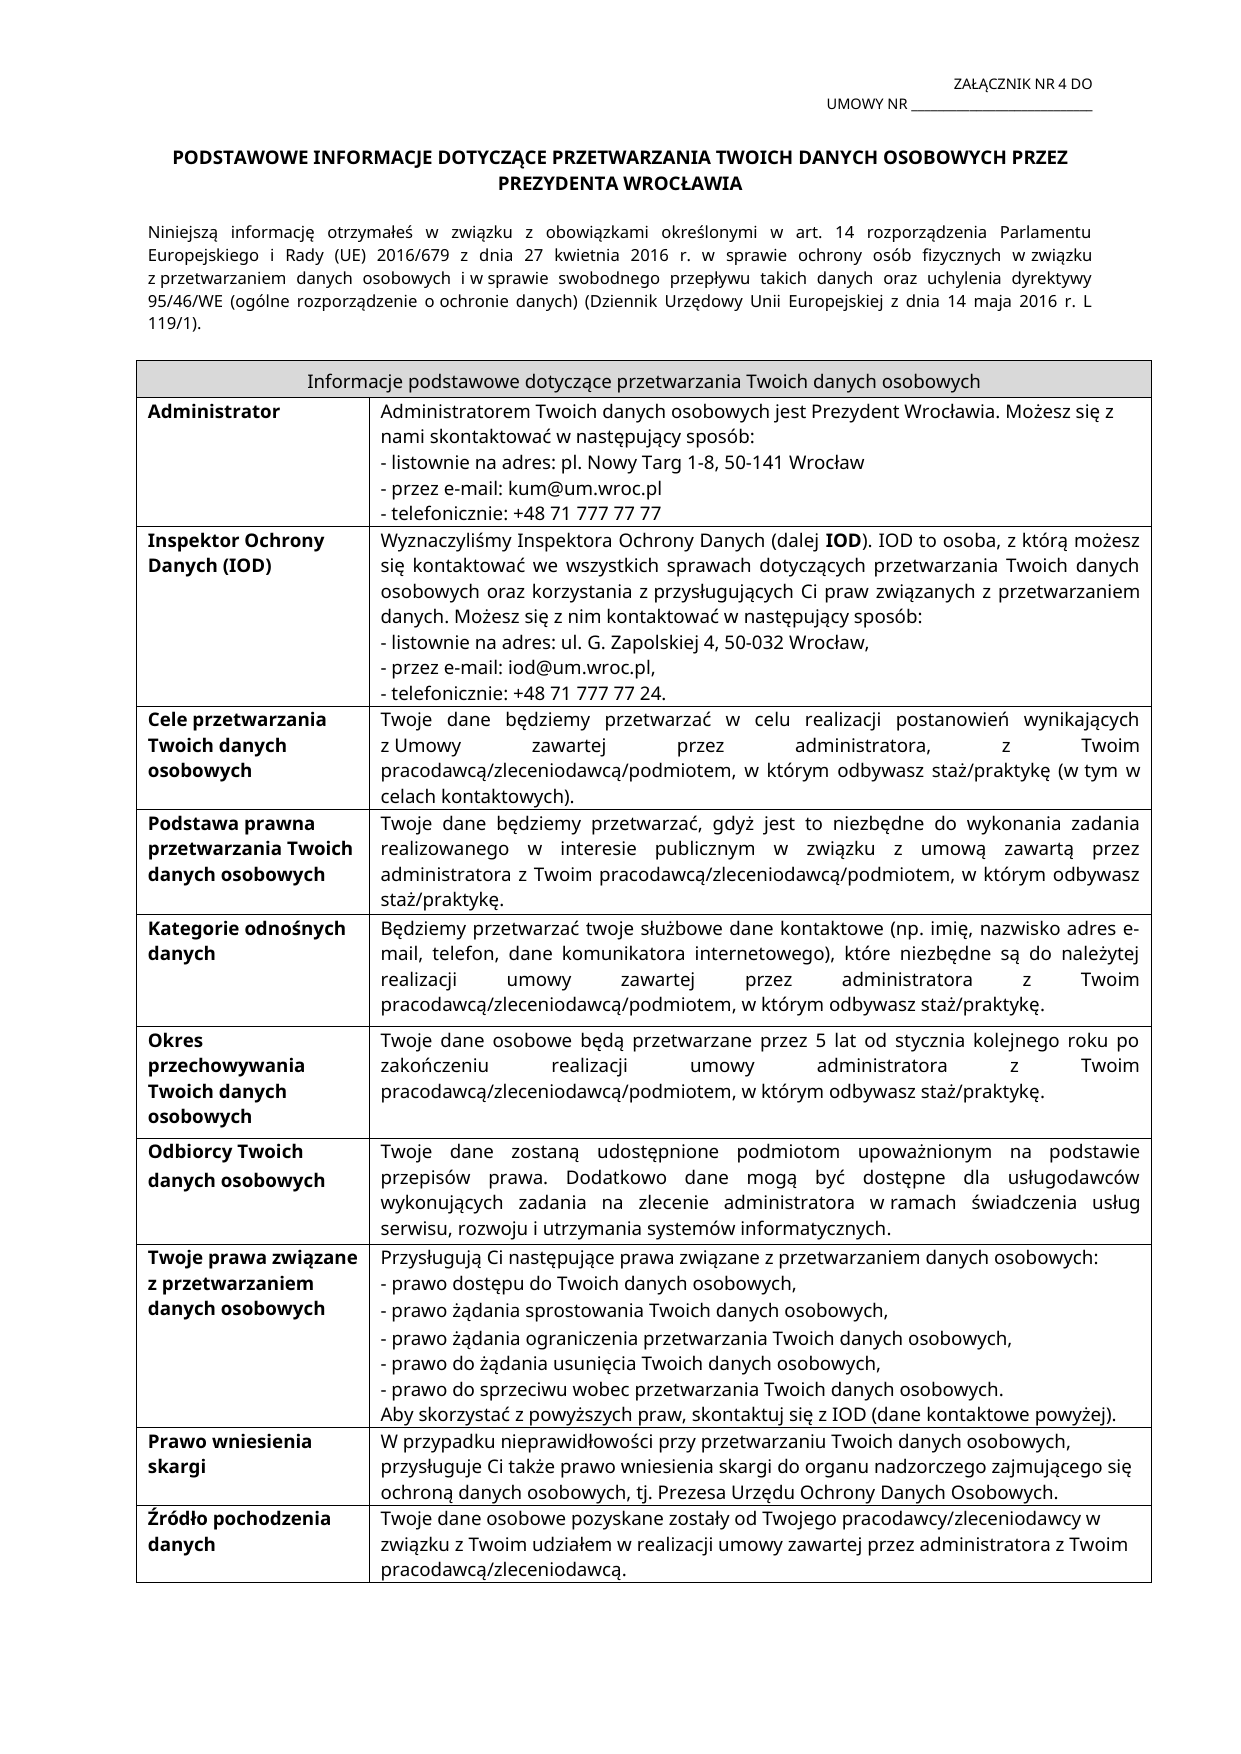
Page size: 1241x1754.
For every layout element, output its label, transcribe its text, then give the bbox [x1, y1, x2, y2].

table_cell Będziemy przetwarzać twoje służbowe dane kontaktowe (np. imię, nazwisko adres e-mail, telefon, dane komunikatora internetowego), które niezbędne są do należytej realizacji umowy zawartej przez administratora z Twoim pracodawcą/zleceniodawcą/podmiotem, w którym odbywasz staż/praktykę. [370, 915, 1151, 1026]
table_cell Twoje dane będziemy przetwarzać, gdyż jest to niezbędne do wykonania zadania realizowanego w interesie publicznym w związku z umową zawartą przez administratora z Twoim pracodawcą/zleceniodawcą/podmiotem, w którym odbywasz staż/praktykę. [370, 810, 1151, 914]
table_cell Inspektor Ochrony Danych (IOD) [137, 527, 369, 706]
table_cell Twoje dane osobowe pozyskane zostały od Twojego pracodawcy/zleceniodawcy w związku z Twoim udziałem w realizacji umowy zawartej przez administratora z Twoim pracodawcą/zleceniodawcą. [370, 1506, 1151, 1582]
table_cell Cele przetwarzania Twoich danych osobowych [137, 707, 369, 809]
table_cell Twoje dane będziemy przetwarzać w celu realizacji postanowień wynikających z Umowy zawartej przez administratora, z Twoim pracodawcą/zleceniodawcą/podmiotem, w którym odbywasz staż/praktykę (w tym w celach kontaktowych). [370, 707, 1151, 809]
table_cell Twoje dane zostaną udostępnione podmiotom upoważnionym na podstawie przepisów prawa. Dodatkowo dane mogą być dostępne dla usługodawców wykonujących zadania na zlecenie administratora w ramach świadczenia usług serwisu, rozwoju i utrzymania systemów informatycznych. [370, 1139, 1151, 1243]
table_cell Wyznaczyliśmy Inspektora Ochrony Danych (dalej IOD). IOD to osoba, z którą możesz się kontaktować we wszystkich sprawach dotyczących przetwarzania Twoich danych osobowych oraz korzystania z przysługujących Ci praw związanych z przetwarzaniem danych. Możesz się z nim kontaktować w następujący sposób: - listownie na adres: ul. G. Zapolskiej 4, 50-032 Wrocław, - przez e-mail: iod@um.wroc.pl, - telefonicznie: +48 71 777 77 24. [370, 527, 1151, 706]
text PODSTAWOWE INFORMACJE DOTYCZĄCE PRZETWARZANIA TWOICH DANYCH OSOBOWYCH PRZEZ PREZYDENTA WROCŁAWIA [148, 144, 1092, 196]
table_cell Prawo wniesienia skargi [137, 1428, 369, 1505]
table_cell W przypadku nieprawidłowości przy przetwarzaniu Twoich danych osobowych, przysługuje Ci także prawo wniesienia skargi do organu nadzorczego zajmującego się ochroną danych osobowych, tj. Prezesa Urzędu Ochrony Danych Osobowych. [370, 1428, 1151, 1505]
table_cell Kategorie odnośnych danych [137, 915, 369, 1026]
text Niniejszą informację otrzymałeś w związku z obowiązkami określonymi w art. 14 rozporządzenia Parlamentu Europejskiego i Rady (UE) 2016/679 z dnia 27 kwietnia 2016 r. w sprawie ochrony osób fizycznych w związku z przetwarzaniem danych osobowych i w sprawie swobodnego przepływu takich danych oraz uchylenia dyrektywy 95/46/WE (ogólne rozporządzenie o ochronie danych) (Dziennik Urzędowy Unii Europejskiej z dnia 14 maja 2016 r. L 119/1). [148, 221, 1092, 335]
table_cell Odbiorcy Twoich danych osobowych [137, 1139, 369, 1243]
table_cell Źródło pochodzenia danych [137, 1506, 369, 1582]
table_cell Twoje dane osobowe będą przetwarzane przez 5 lat od stycznia kolejnego roku po zakończeniu realizacji umowy administratora z Twoim pracodawcą/zleceniodawcą/podmiotem, w którym odbywasz staż/praktykę. [370, 1027, 1151, 1137]
table_cell Twoje prawa związane z przetwarzaniem danych osobowych [137, 1245, 369, 1427]
table_cell Przysługują Ci następujące prawa związane z przetwarzaniem danych osobowych: - prawo dostępu do Twoich danych osobowych, - prawo żądania sprostowania Twoich danych osobowych, - prawo żądania ograniczenia przetwarzania Twoich danych osobowych, - prawo do żądania usunięcia Twoich danych osobowych, - prawo do sprzeciwu wobec przetwarzania Twoich danych osobowych. Aby skorzystać z powyższych praw, skontaktuj się z IOD (dane kontaktowe powyżej). [370, 1245, 1151, 1427]
table_cell Administrator [137, 398, 369, 526]
table_cell Okres przechowywania Twoich danych osobowych [137, 1027, 369, 1137]
table_header Informacje podstawowe dotyczące przetwarzania Twoich danych osobowych [137, 361, 1151, 397]
table_cell Podstawa prawna przetwarzania Twoich danych osobowych [137, 810, 369, 914]
table_cell Administratorem Twoich danych osobowych jest Prezydent Wrocławia. Możesz się z nami skontaktować w następujący sposób: - listownie na adres: pl. Nowy Targ 1-8, 50-141 Wrocław - przez e-mail: kum@um.wroc.pl - telefonicznie: +48 71 777 77 77 [370, 398, 1151, 526]
